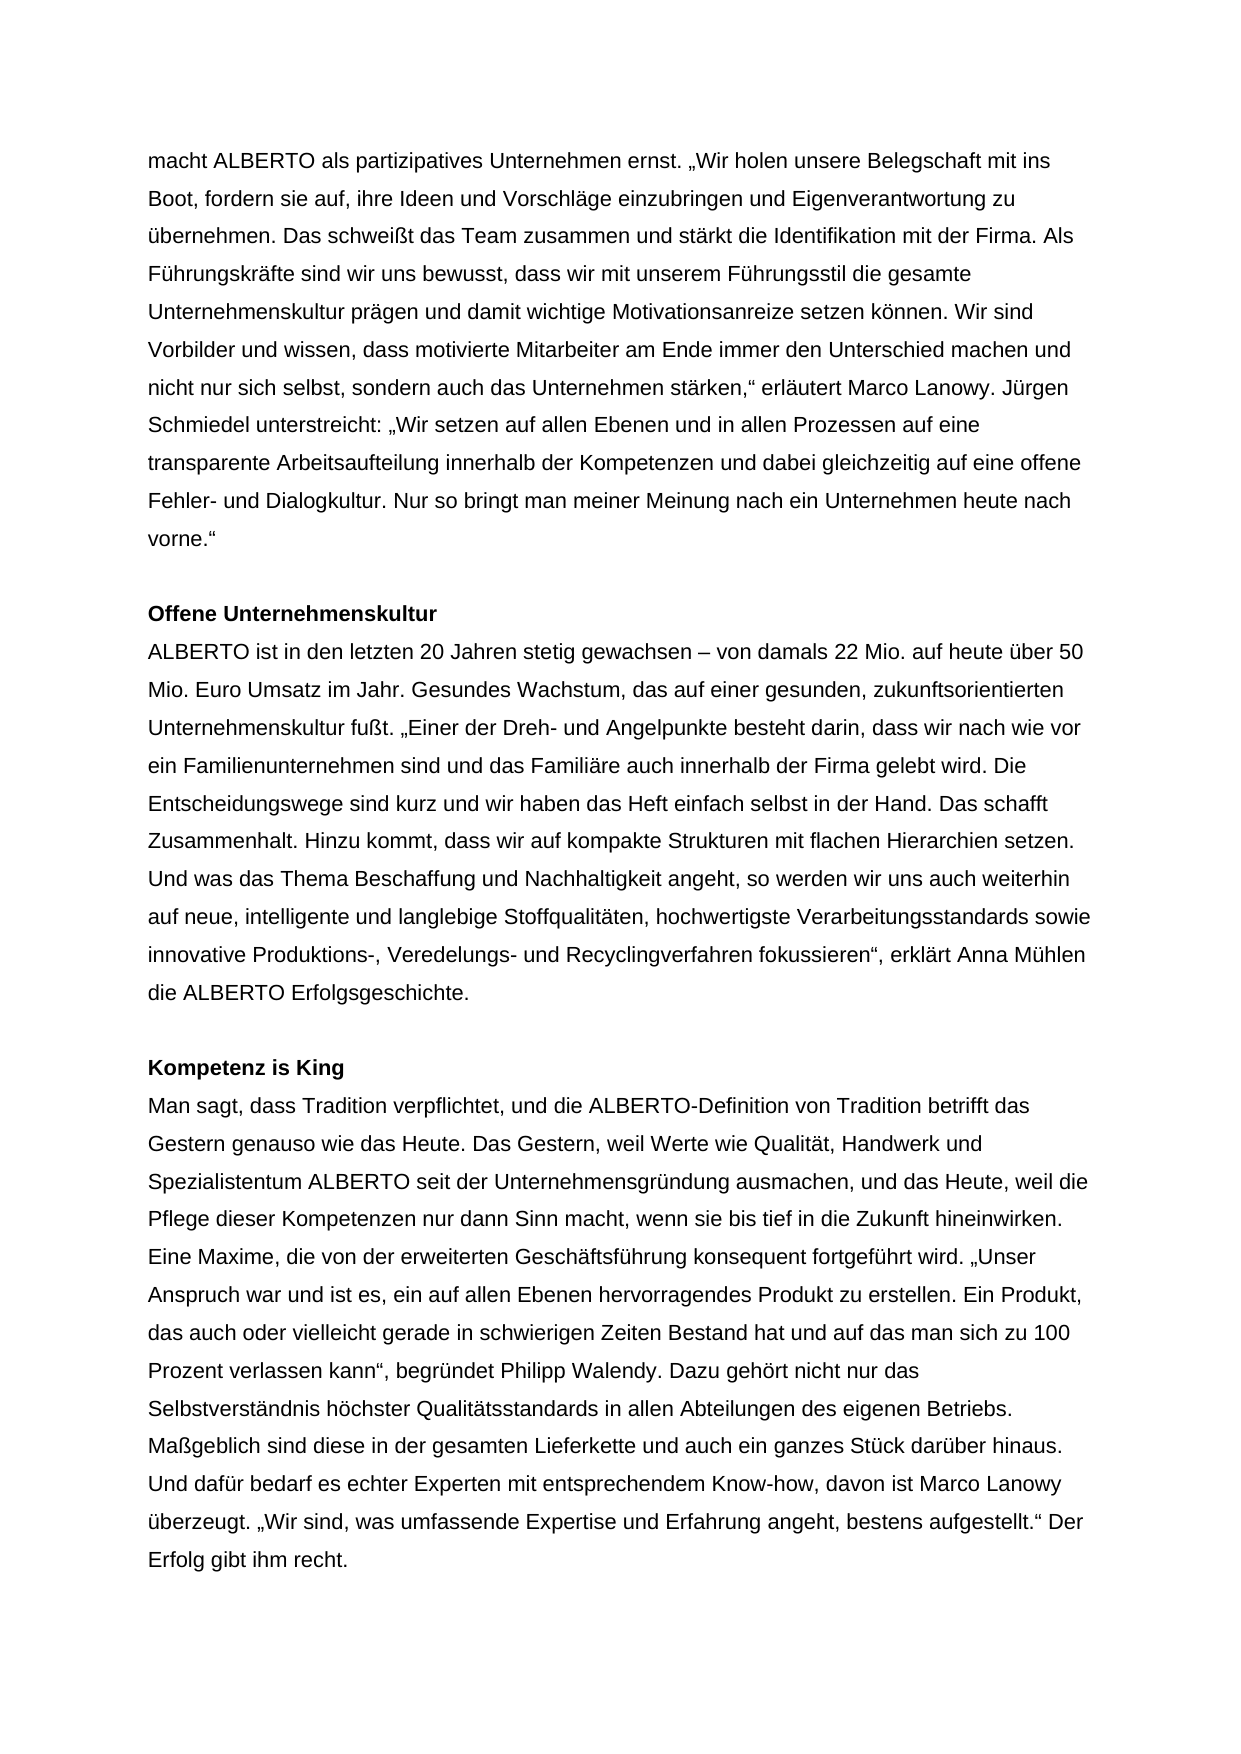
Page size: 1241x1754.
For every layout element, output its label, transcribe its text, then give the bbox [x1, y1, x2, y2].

text ALBERTO ist in den letzten 20 Jahren stetig gewachsen – von damals 22 Mio. auf heute über 50 Mio. Euro Umsatz im Jahr. Gesundes Wachstum, das auf einer gesunden, zukunftsorientierten Unternehmenskultur fußt. „Einer der Dreh- und Angelpunkte besteht darin, dass wir nach wie vor ein Familienunternehmen sind und das Familiäre auch innerhalb der Firma gelebt wird. Die Entscheidungswege sind kurz und wir haben das Heft einfach selbst in der Hand. Das schafft Zusammenhalt. Hinzu kommt, dass wir auf kompakte Strukturen mit flachen Hierarchien setzen. Und was das Thema Beschaffung und Nachhaltigkeit angeht, so werden wir uns auch weiterhin auf neue, intelligente und langlebige Stoffqualitäten, hochwertigste Verarbeitungsstandards sowie innovative Produktions-, Veredelungs- und Recyclingverfahren fokussieren“, erklärt Anna Mühlen die ALBERTO Erfolgsgeschichte. [148, 639, 1093, 1005]
text Kompetenz is King [148, 1055, 1093, 1080]
text Offene Unternehmenskultur [148, 601, 1093, 627]
text Man sagt, dass Tradition verpflichtet, und die ALBERTO-Definition von Tradition betrifft das Gestern genauso wie das Heute. Das Gestern, weil Werte wie Qualität, Handwerk und Spezialistentum ALBERTO seit der Unternehmensgründung ausmachen, und das Heute, weil die Pflege dieser Kompetenzen nur dann Sinn macht, wenn sie bis tief in die Zukunft hineinwirken. Eine Maxime, die von der erweiterten Geschäftsführung konsequent fortgeführt wird. „Unser Anspruch war und ist es, ein auf allen Ebenen hervorragendes Produkt zu erstellen. Ein Produkt, das auch oder vielleicht gerade in schwierigen Zeiten Bestand hat und auf das man sich zu 100 Prozent verlassen kann“, begründet Philipp Walendy. Dazu gehört nicht nur das Selbstverständnis höchster Qualitätsstandards in allen Abteilungen des eigenen Betriebs. Maßgeblich sind diese in der gesamten Lieferkette und auch ein ganzes Stück darüber hinaus. Und dafür bedarf es echter Experten mit entsprechendem Know-how, davon ist Marco Lanowy überzeugt. „Wir sind, was umfassende Expertise und Erfahrung angeht, bestens aufgestellt.“ Der Erfolg gibt ihm recht. [148, 1093, 1093, 1572]
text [148, 148, 1093, 551]
